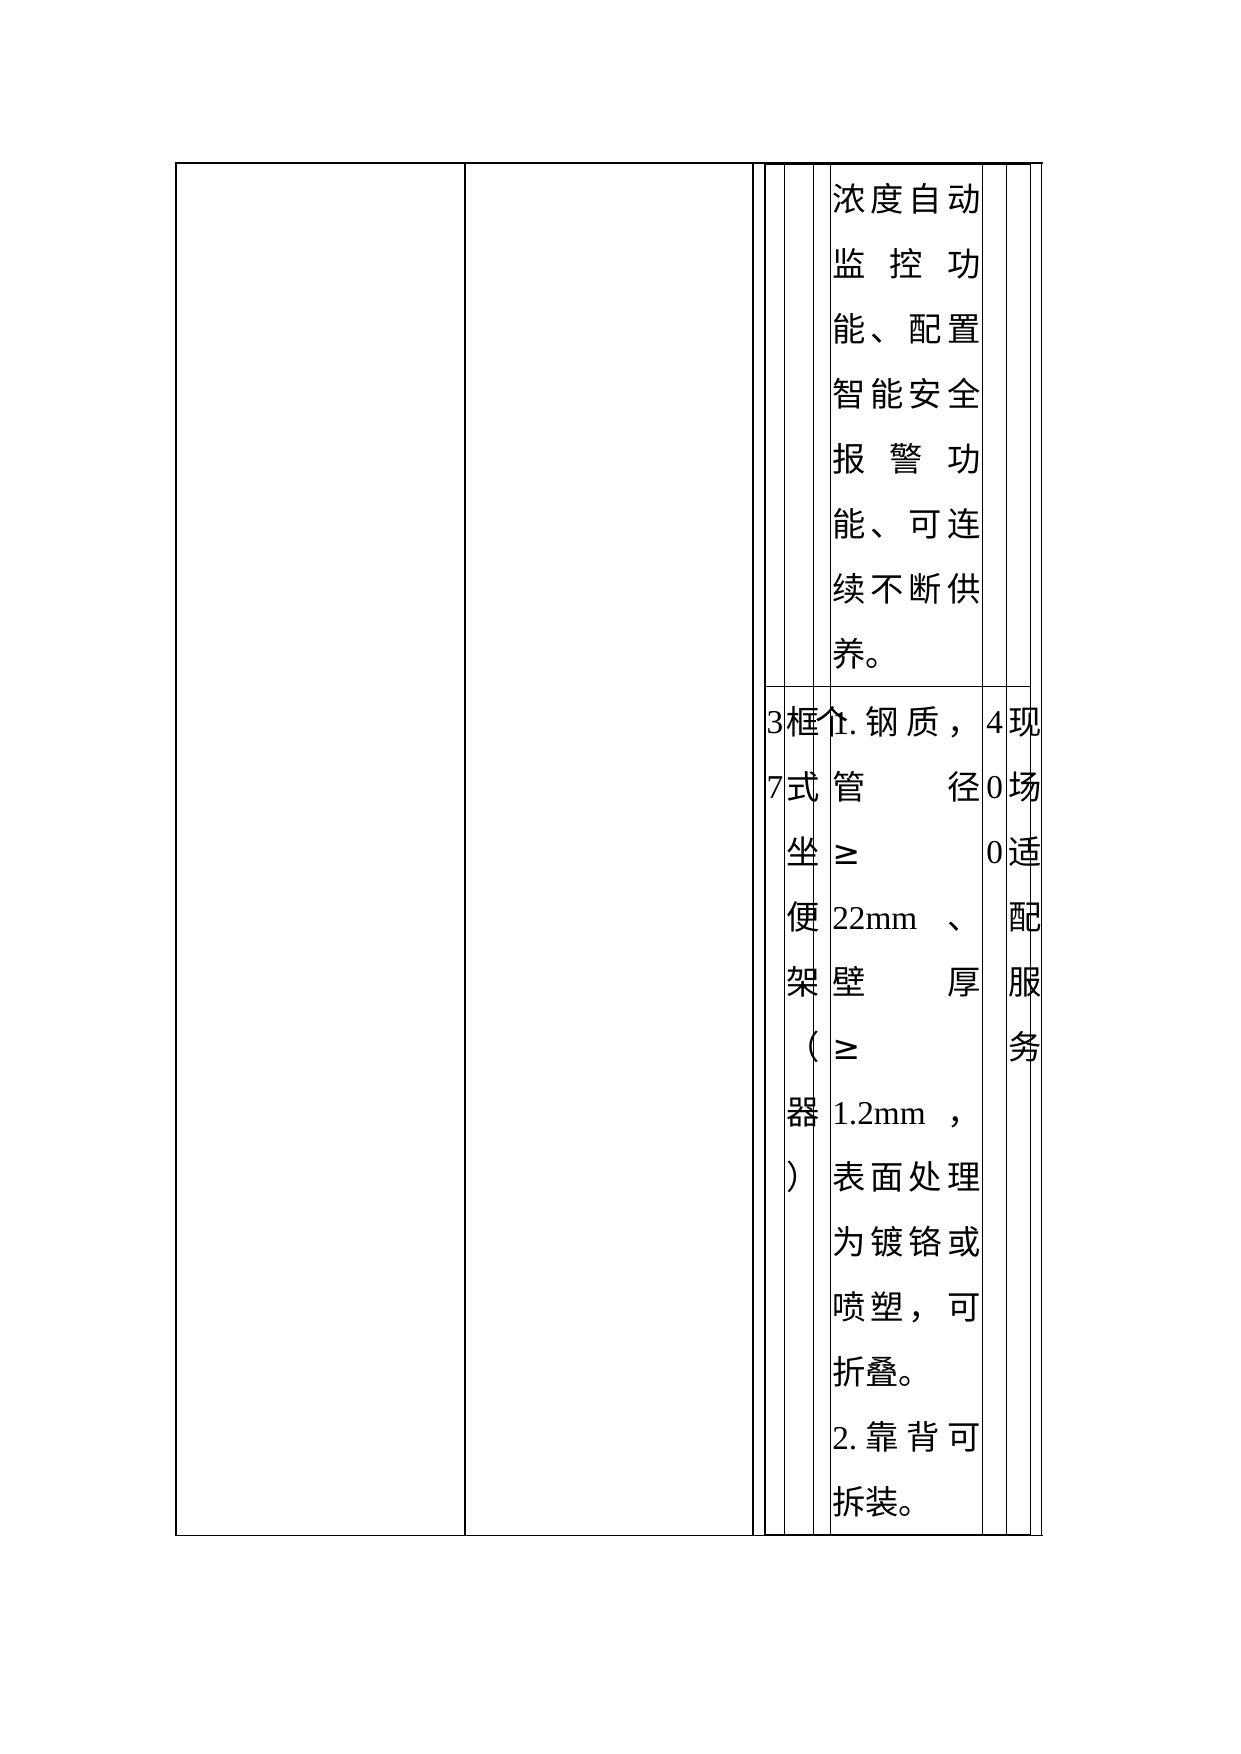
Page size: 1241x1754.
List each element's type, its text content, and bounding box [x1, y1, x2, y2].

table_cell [983, 687, 1006, 1534]
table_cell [814, 165, 830, 686]
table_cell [766, 165, 784, 686]
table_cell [785, 165, 813, 686]
table_cell [177, 164, 464, 1535]
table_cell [1007, 165, 1030, 686]
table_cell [814, 687, 830, 1534]
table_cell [983, 165, 1006, 686]
table_cell 2 [466, 164, 752, 1535]
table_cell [785, 687, 813, 1534]
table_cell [831, 687, 982, 1534]
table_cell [1007, 687, 1030, 1534]
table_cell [1031, 164, 1041, 1535]
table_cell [831, 165, 982, 686]
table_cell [766, 687, 784, 1534]
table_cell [754, 164, 764, 1535]
